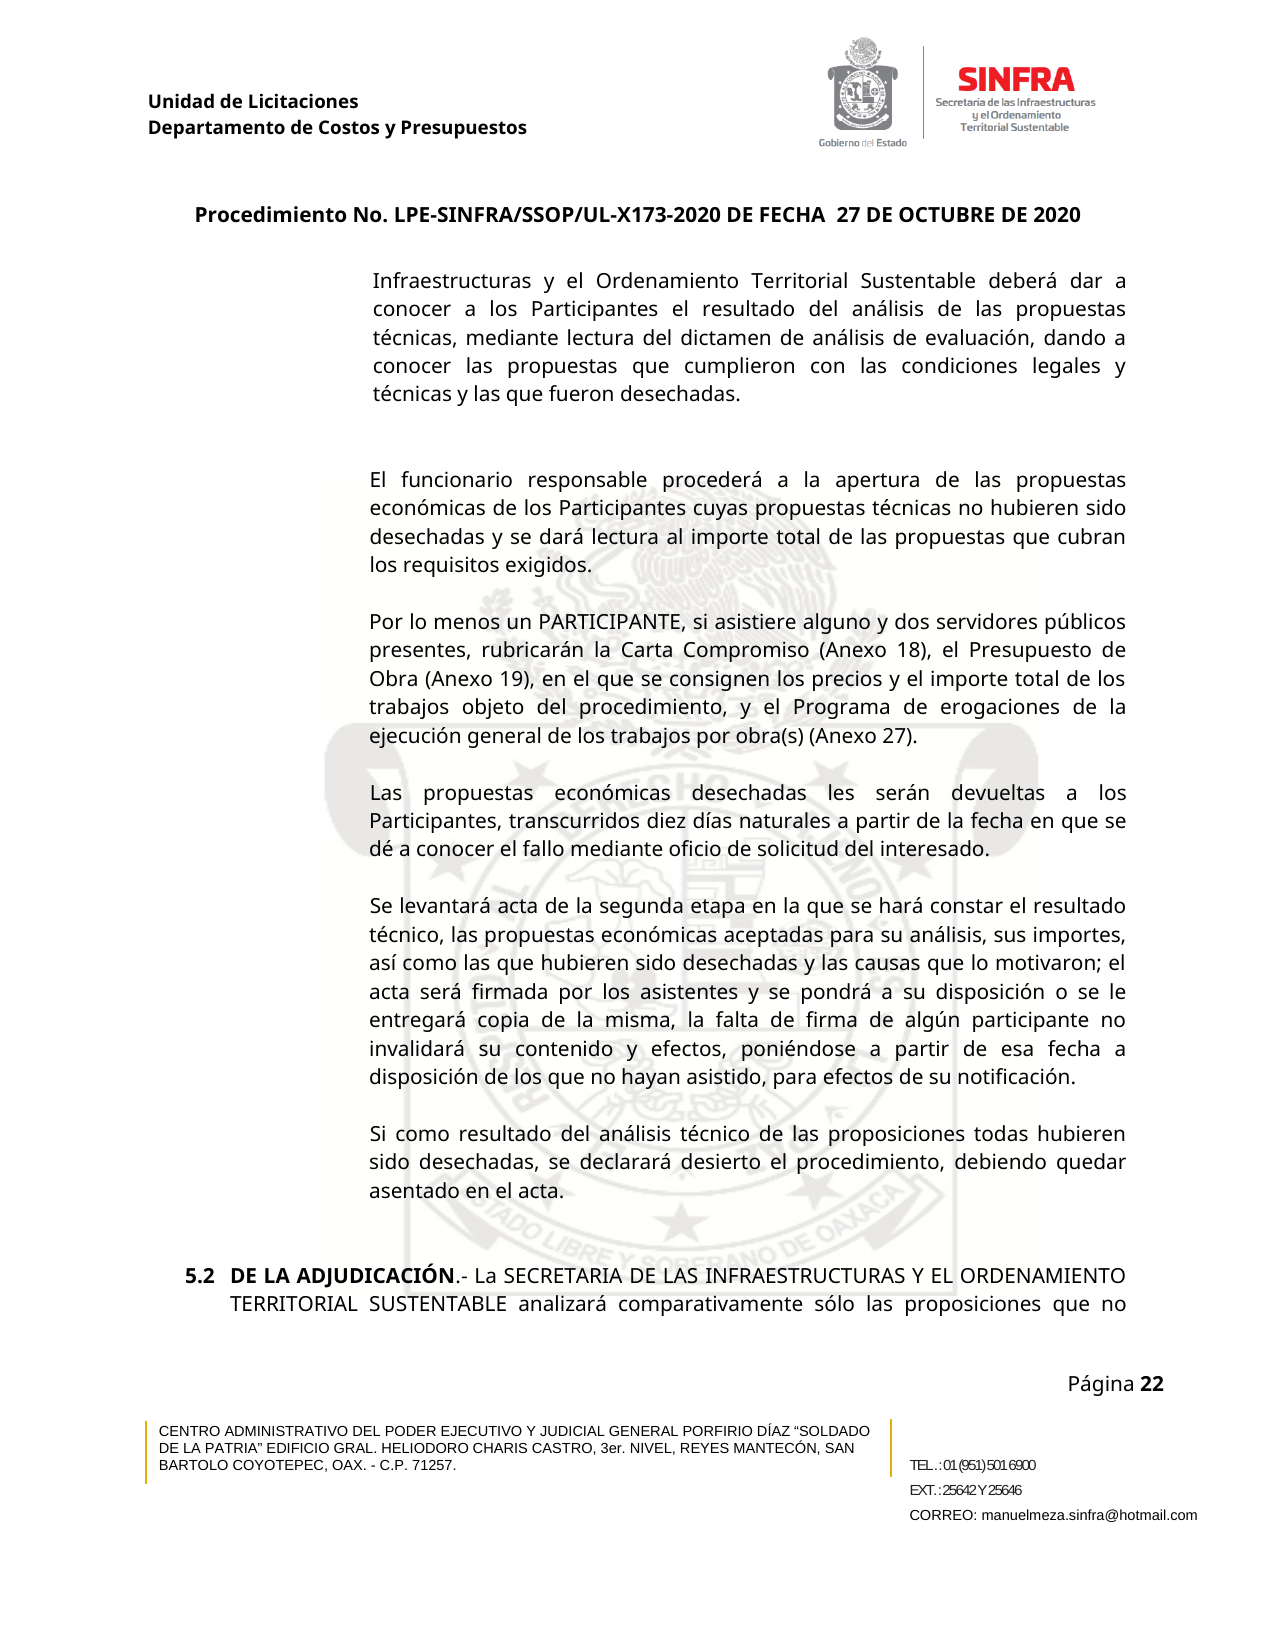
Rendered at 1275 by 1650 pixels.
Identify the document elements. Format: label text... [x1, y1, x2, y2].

text Si como resultado del análisis técnico de las proposiciones todas hubieren sido desechadas, se declarará desierto el procedimiento, debiendo quedar asentado en el acta. [369, 1119, 1127, 1204]
text Las propuestas económicas desechadas les serán devueltas a los Participantes, transcurridos diez días naturales a partir de la fecha en que se dé a conocer el fallo mediante oficio de solicitud del interesado. [369, 778, 1127, 863]
picture [809, 28, 1127, 157]
text Se levantará acta de la segunda etapa en la que se hará constar el resultado técnico, las propuestas económicas aceptadas para su análisis, sus importes, así como las que hubieren sido desechadas y las causas que lo motivaron; el acta será firmada por los asistentes y se pondrá a su disposición o se le entregará copia de la misma, la falta de firma de algún participante no invalidará su contenido y efectos, poniéndose a partir de esa fecha a disposición de los que no hayan asistido, para efectos de su notificación. [369, 891, 1127, 1091]
text Por lo menos un PARTICIPANTE, si asistiere alguno y dos servidores públicos presentes, rubricarán la Carta Compromiso (Anexo 18), el Presupuesto de Obra (Anexo 19), en el que se consignen los precios y el importe total de los trabajos objeto del procedimiento, y el Programa de erogaciones de la ejecución general de los trabajos por obra(s) (Anexo 27). [369, 607, 1127, 749]
text El funcionario responsable procederá a la apertura de las propuestas económicas de los Participantes cuyas propuestas técnicas no hubieren sido desechadas y se dará lectura al importe total de las propuestas que cubran los requisitos exigidos. [369, 465, 1127, 579]
picture [323, 475, 1039, 1261]
